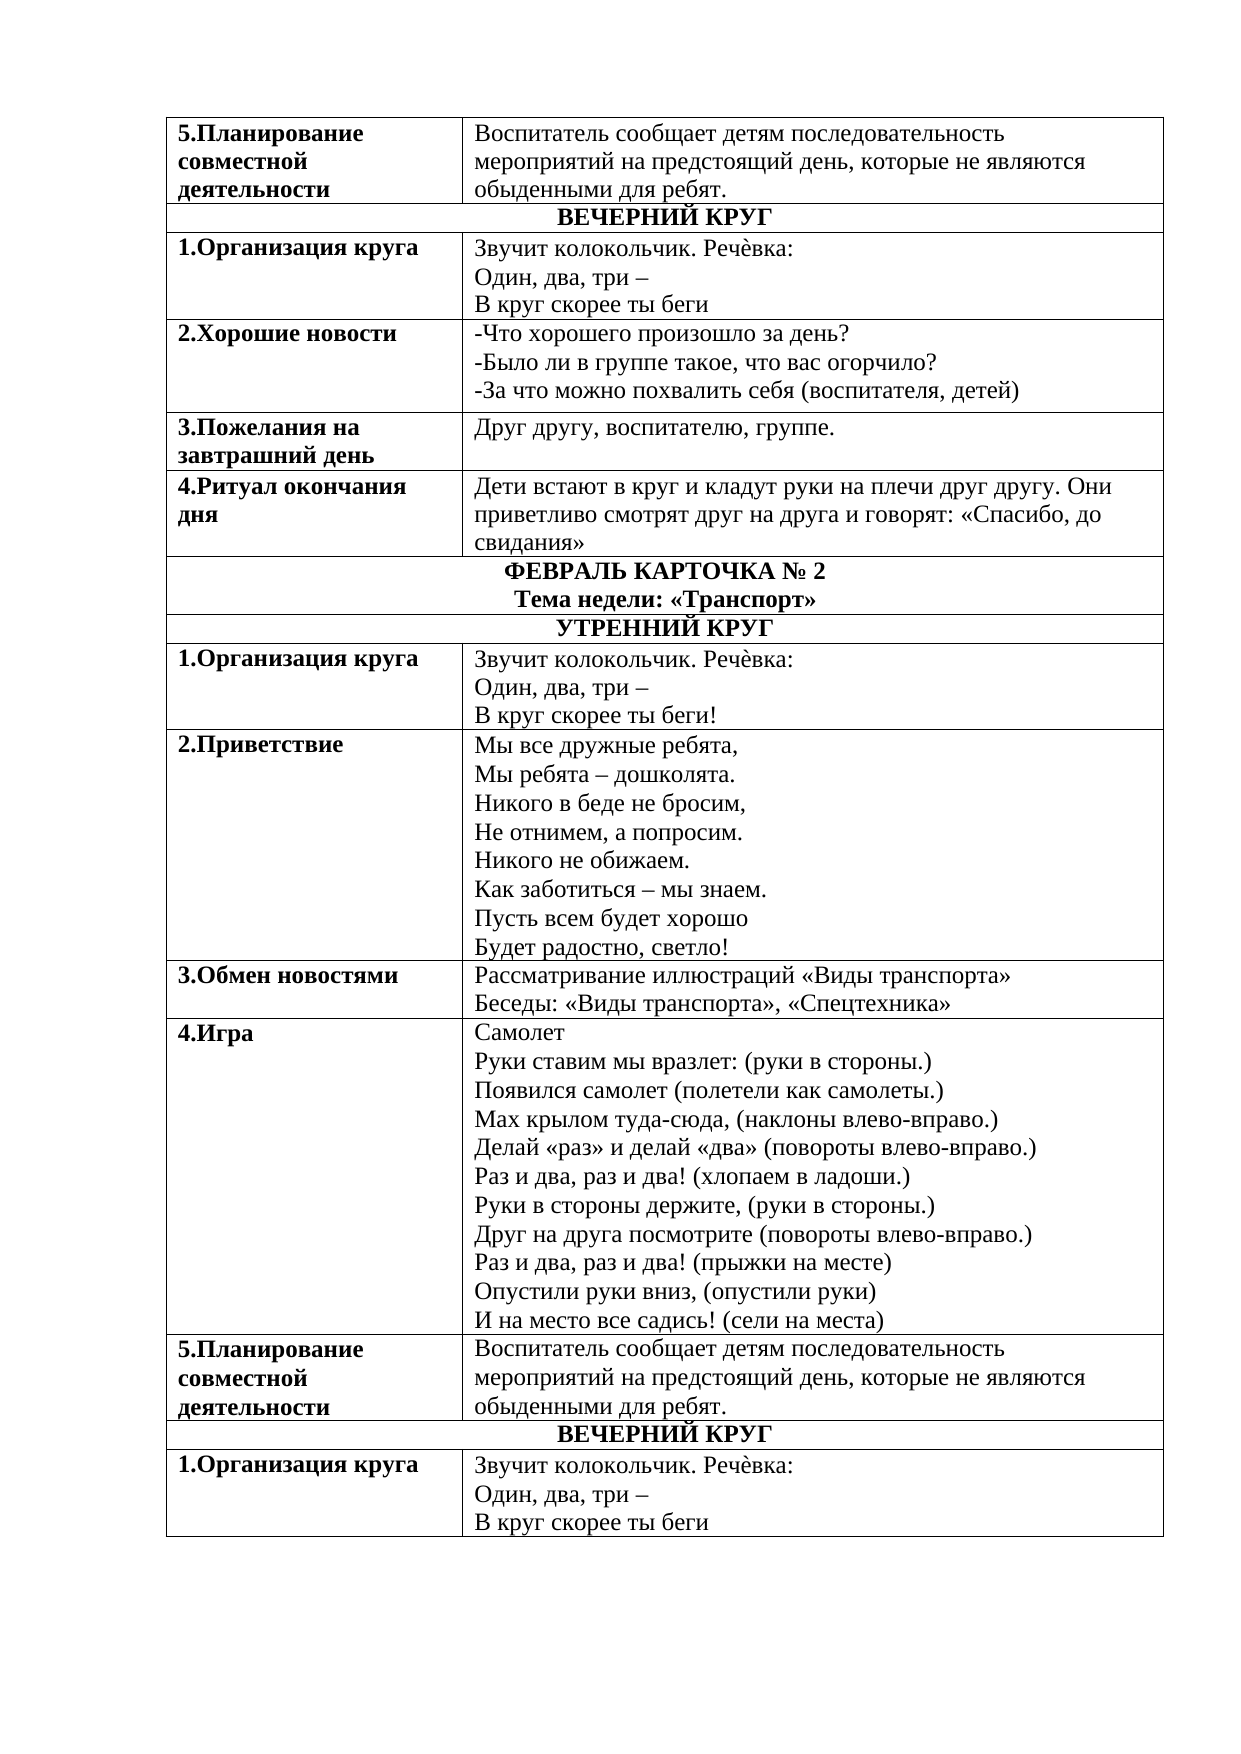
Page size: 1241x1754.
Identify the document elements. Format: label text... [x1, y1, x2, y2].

table_cell УТРЕННИЙ КРУГ [167, 615, 1163, 643]
table_cell Рассматривание иллюстраций «Виды транспорта» Беседы: «Виды транспорта», «Спецтехника» [463, 961, 1163, 1018]
table_cell 5.Планирование совместной деятельности [167, 1335, 462, 1420]
table_cell -Что хорошего произошло за день? -Было ли в группе такое, что вас огорчило? -За что можно похвалить себя (воспитателя, детей) [463, 320, 1163, 412]
table_cell 1.Организация круга [167, 644, 462, 729]
table_cell Звучит колокольчик. Речѐвка: Один, два, три – В круг скорее ты беги [463, 1450, 1163, 1536]
table_cell ФЕВРАЛЬ КАРТОЧКА № 2 Тема недели: «Транспорт» [167, 557, 1163, 614]
table_cell ВЕЧЕРНИЙ КРУГ [167, 204, 1163, 232]
table_cell Звучит колокольчик. Речѐвка: Один, два, три – В круг скорее ты беги! [463, 644, 1163, 729]
table_cell Мы все дружные ребята, Мы ребята – дошколята. Никого в беде не бросим, Не отнимем, а попросим. Никого не обижаем. Как заботиться – мы знаем. Пусть всем будет хорошо Будет радостно, светло! [463, 730, 1163, 960]
table_cell 3.Пожелания на завтрашний день [167, 413, 462, 470]
table_cell 2.Приветствие [167, 730, 462, 960]
table_cell ВЕЧЕРНИЙ КРУГ [167, 1421, 1163, 1449]
table_cell 3.Обмен новостями [167, 961, 462, 1018]
table_header 5.Планирование совместной деятельности [167, 118, 462, 203]
table_cell Друг другу, воспитателю, группе. [463, 413, 1163, 470]
table_cell 1.Организация круга [167, 233, 462, 318]
table_cell 1.Организация круга [167, 1450, 462, 1536]
table_cell Звучит колокольчик. Речѐвка: Один, два, три – В круг скорее ты беги [463, 233, 1163, 318]
table_cell 4.Игра [167, 1019, 462, 1334]
table_cell 2.Хорошие новости [167, 320, 462, 412]
table_cell Воспитатель сообщает детям последовательность мероприятий на предстоящий день, которые не являются обыденными для ребят. [463, 1335, 1163, 1420]
table_cell Самолет Руки ставим мы вразлет: (руки в стороны.) Появился самолет (полетели как самолеты.) Мах крылом туда-сюда, (наклоны влево-вправо.) Делай «раз» и делай «два» (повороты влево-вправо.) Раз и два, раз и два! (хлопаем в ладоши.) Руки в стороны держите, (руки в стороны.) Друг на друга посмотрите (повороты влево-вправо.) Раз и два, раз и два! (прыжки на месте) Опустили руки вниз, (опустили руки) И на место все садись! (сели на места) [463, 1019, 1163, 1334]
table_cell 4.Ритуал окончания дня [167, 471, 462, 556]
table_cell Дети встают в круг и кладут руки на плечи друг другу. Они приветливо смотрят друг на друга и говорят: «Спасибо, до свидания» [463, 471, 1163, 556]
table_header Воспитатель сообщает детям последовательность мероприятий на предстоящий день, которые не являются обыденными для ребят. [463, 118, 1163, 203]
